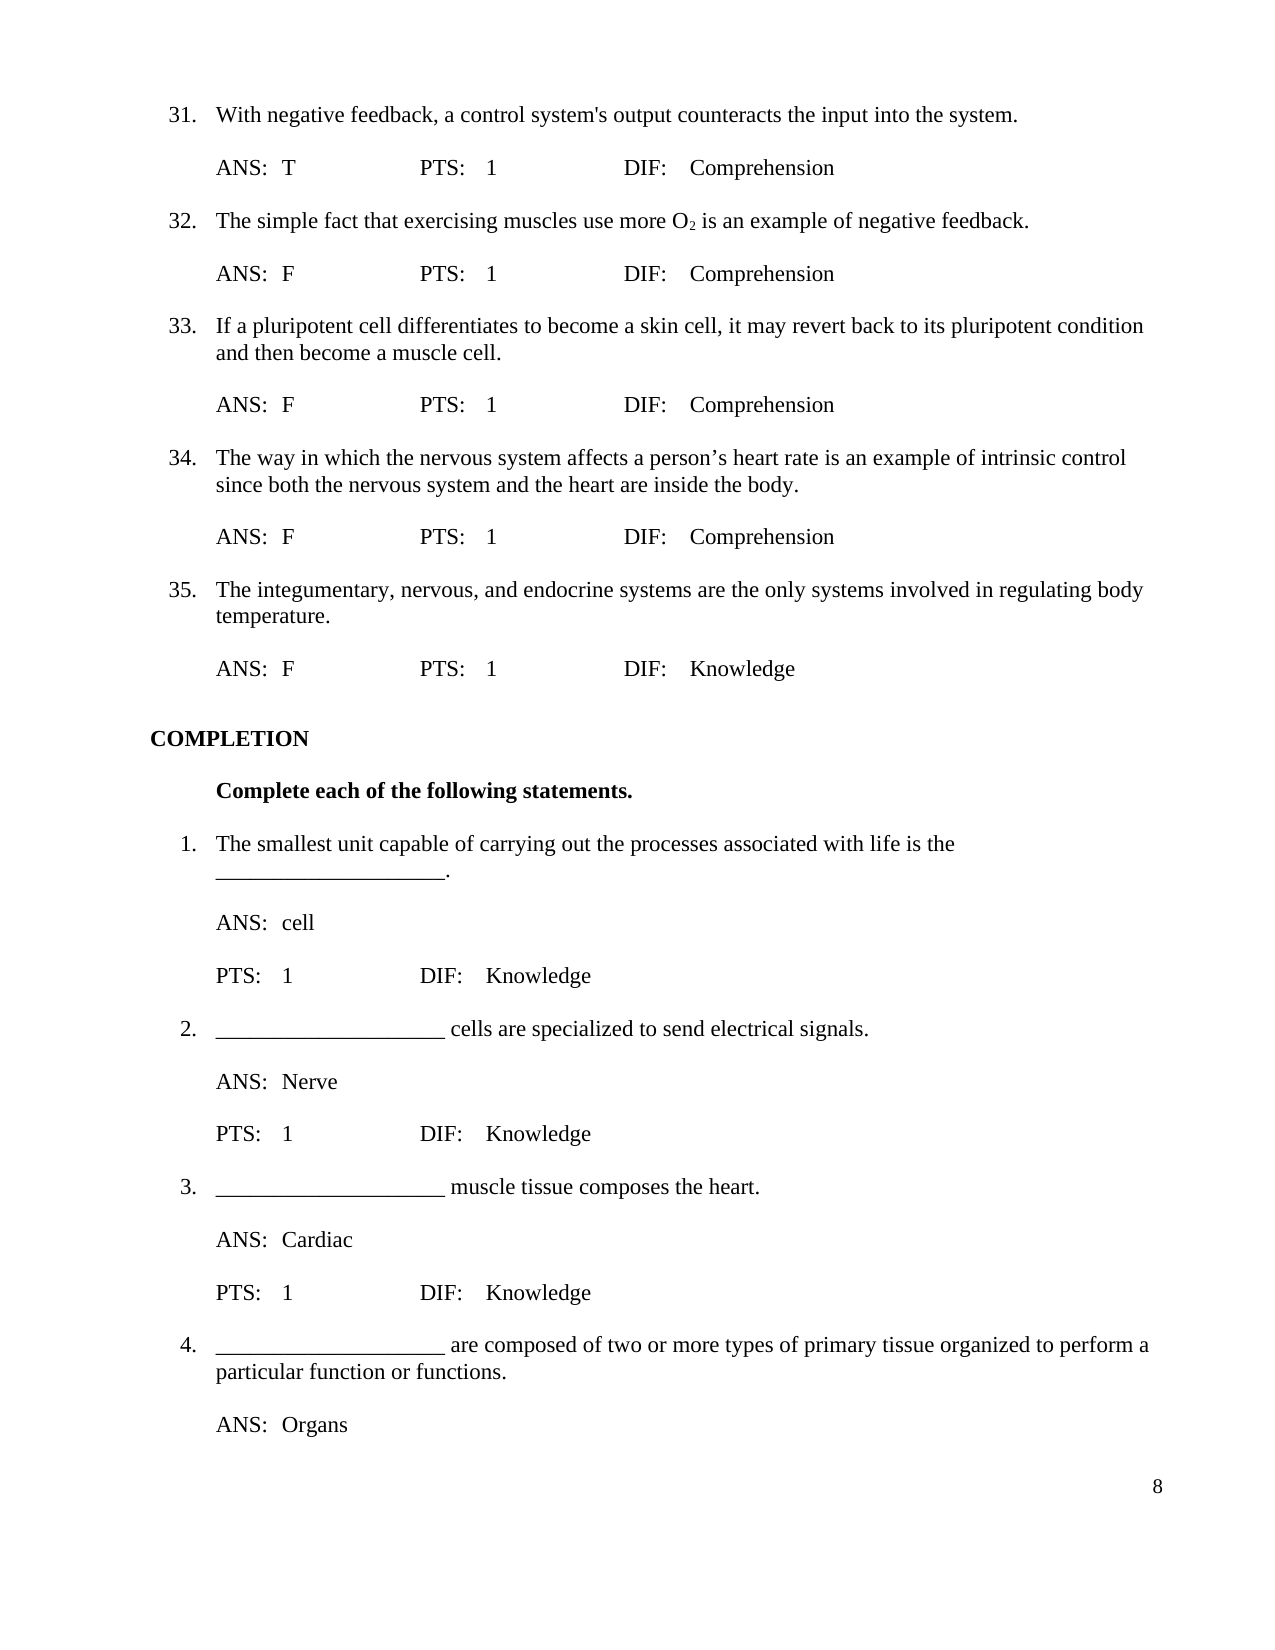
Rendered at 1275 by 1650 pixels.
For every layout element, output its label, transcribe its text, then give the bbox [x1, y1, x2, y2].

text ANS: F PTS: 1 DIF: Comprehension [216, 260, 1162, 286]
text 1. The smallest unit capable of carrying out the processes associated with life is the ____________________. [150, 830, 1162, 883]
text 35. The integumentary, nervous, and endocrine systems are the only systems involved in regulating body temperature. [150, 576, 1162, 629]
text Complete each of the following statements. [216, 777, 1162, 804]
text ANS: F PTS: 1 DIF: Comprehension [216, 392, 1162, 418]
text ANS: F PTS: 1 DIF: Comprehension [216, 523, 1162, 550]
text COMPLETION [150, 725, 1162, 751]
text ANS: F PTS: 1 DIF: Knowledge [216, 655, 1162, 682]
text ANS: T PTS: 1 DIF: Comprehension [216, 154, 1162, 181]
text 4. ____________________ are composed of two or more types of primary tissue organized to perform a particular function or functions. [150, 1332, 1162, 1384]
text 32. The simple fact that exercising muscles use more O2 is an example of negative feedback. [150, 207, 1162, 233]
text PTS: 1 DIF: Knowledge [216, 962, 1162, 988]
text 33. If a pluripotent cell differentiates to become a skin cell, it may revert back to its pluripotent condition and then become a muscle cell. [150, 312, 1162, 365]
text 2. ____________________ cells are specialized to send electrical signals. [150, 1015, 1162, 1041]
text ANS: Nerve [216, 1068, 1162, 1094]
text ANS: Organs [216, 1411, 1162, 1437]
text 3. ____________________ muscle tissue composes the heart. [150, 1173, 1162, 1199]
text 31. With negative feedback, a control system's output counteracts the input into the system. [150, 101, 1162, 128]
text ANS: Cardiac [216, 1226, 1162, 1252]
text PTS: 1 DIF: Knowledge [216, 1279, 1162, 1305]
text 34. The way in which the nervous system affects a person’s heart rate is an example of intrinsic control since both the nervous system and the heart are inside the body. [150, 444, 1162, 497]
text PTS: 1 DIF: Knowledge [216, 1121, 1162, 1147]
text ANS: cell [216, 909, 1162, 936]
